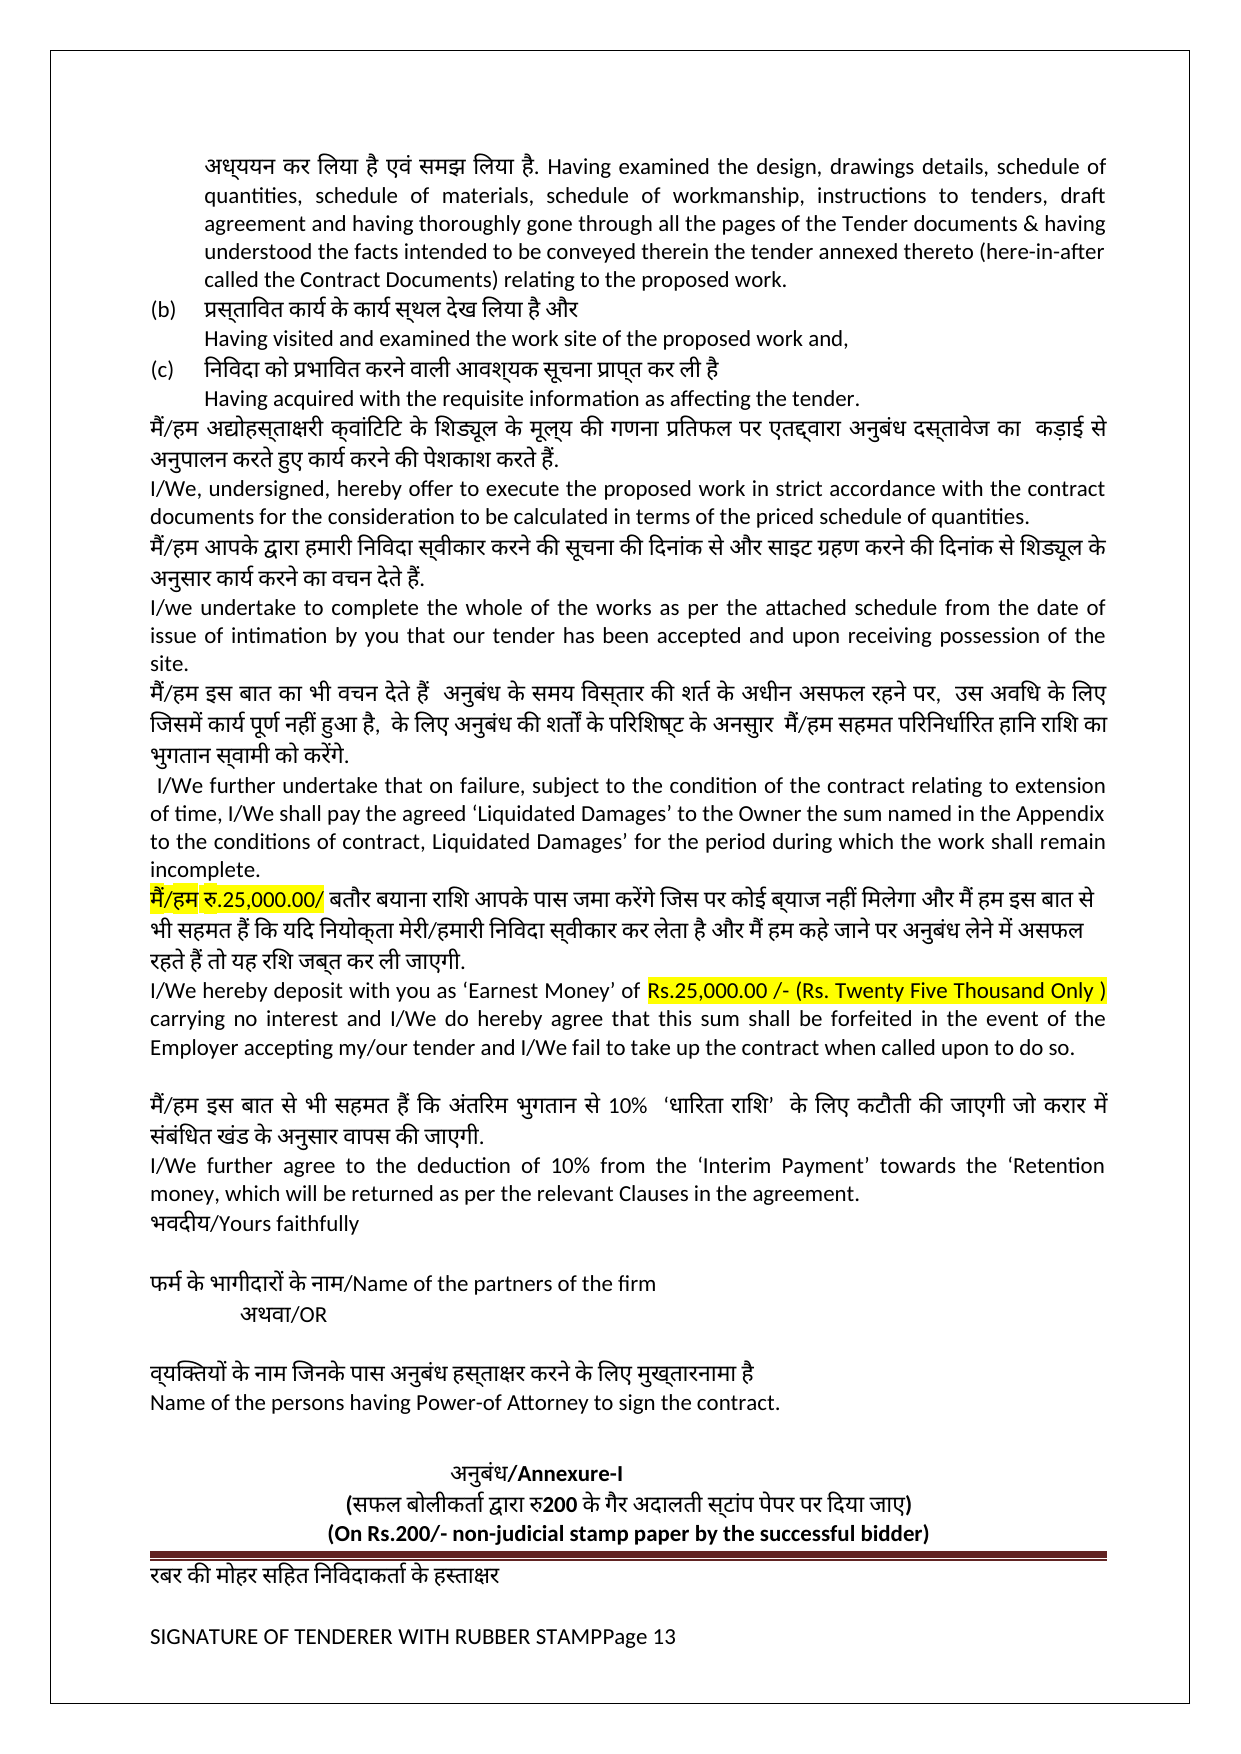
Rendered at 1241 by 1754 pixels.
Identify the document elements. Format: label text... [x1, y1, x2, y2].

text I/We further agree to the deduction of 10% from the ‘Interim Payment’ towards the ‘Retention money, which will be returned as per the relevant Clauses in the agreement. [150, 1151, 1107, 1207]
text अथवा/OR [239, 1298, 1107, 1329]
text मैं/हम इस बात से भी सहमत हैं कि अंतरिम भुगतान से 10% ‘धारिता राशि’ के लिए कटौती की जाएगी जो करार में संबंधित खंड के अनुसार वापस की जाएगी. [150, 1089, 1107, 1151]
list निविदा को प्रभावित करने वाली आवश्‍यक सूचना प्राप्‍त कर ली है [150, 353, 1107, 384]
text Having acquired with the requisite information as affecting the tender. [204, 384, 1107, 412]
text मैं/हम आपके द्वारा हमारी निविदा स्‍वीकार करने की सूचना की दिनांक से और साइट ग्रहण करने की दिनांक से शिड्यूल के अनुसार कार्य करने का वचन देते हैं. [150, 530, 1107, 593]
text I/We further undertake that on failure, subject to the condition of the contract relating to extension of time, I/We shall pay the agreed ‘Liquidated Damages’ to the Owner the sum named in the Appendix to the conditions of contract, Liquidated Damages’ for the period during which the work shall remain incomplete. [150, 771, 1107, 883]
text फर्म के भागीदारों के नाम/Name of the partners of the firm [150, 1266, 1107, 1298]
list प्रस्‍तावित कार्य के कार्य स्‍थल देख लिया है और [150, 293, 1107, 324]
text भवदीय/Yours faithfully [150, 1207, 1107, 1238]
text (सफल बोलीकर्ता द्वारा रु200 के गैर अदालती स्‍टांप पेपर पर दिया जाए) [150, 1488, 1107, 1519]
text व्‍यक्तियों के नाम जिनके पास अनुबंध हस्‍ताक्षर करने के लिए मुख्‍तारनामा है [150, 1357, 1107, 1388]
text मैं/हम रु.25,000.00/ बतौर बयाना राशि आपके पास जमा करेंगे जिस पर कोई ब्‍याज नहीं मिलेगा और मैं हम इस बात से भी सहमत हैं कि यदि नियोक्‍ता मेरी/हमारी निविदा स्‍वीकार कर लेता है और मैं हम कहे जाने पर अनुबंध लेने में असफल रहते हैं तो यह रशि जब्‍त कर ली जाएगी. [150, 883, 1107, 977]
text Name of the persons having Power-of Attorney to sign the contract. [150, 1388, 1107, 1416]
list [150, 150, 1107, 293]
text Having visited and examined the work site of the proposed work and, [204, 324, 1107, 353]
text मैं/हम इस बात का भी वचन देते हैं अनुबंध के समय विस्‍तार की शर्त के अधीन असफल रहने पर, उस अवधि के लिए जिसमें कार्य पूर्ण नहीं हुआ है, के लिए अनुबंध की शर्तों के परिशिष्‍ट के अनसुार मैं/हम सहमत परिनिर्धारित हानि राशि का भुगतान स्‍वामी को करेंगे. [150, 677, 1107, 771]
text I/we undertake to complete the whole of the works as per the attached schedule from the date of issue of intimation by you that our tender has been accepted and upon receiving possession of the site. [150, 593, 1107, 677]
text अनुबंध/Annexure-I [375, 1457, 1107, 1488]
text I/We, undersigned, hereby offer to execute the proposed work in strict accordance with the contract documents for the consideration to be calculated in terms of the priced schedule of quantities. [150, 474, 1107, 530]
text I/We hereby deposit with you as ‘Earnest Money’ of Rs.25,000.00 /- (Rs. Twenty Five Thousand Only ) carrying no interest and I/We do hereby agree that this sum shall be forfeited in the event of the Employer accepting my/our tender and I/We fail to take up the contract when called upon to do so. [150, 977, 1107, 1061]
text (On Rs.200/- non-judicial stamp paper by the successful bidder) [150, 1519, 1107, 1547]
text मैं/हम अद्योहस्‍ताक्षरी क्‍वांटिटि के शिड्यूल के मूल्‍य की गणना प्रतिफल पर एतद्द्वारा अनुबंध दस्‍तावेज का कड़ाई से अनुपालन करते हुए कार्य करने की पेशकाश करते हैं. [150, 412, 1107, 474]
